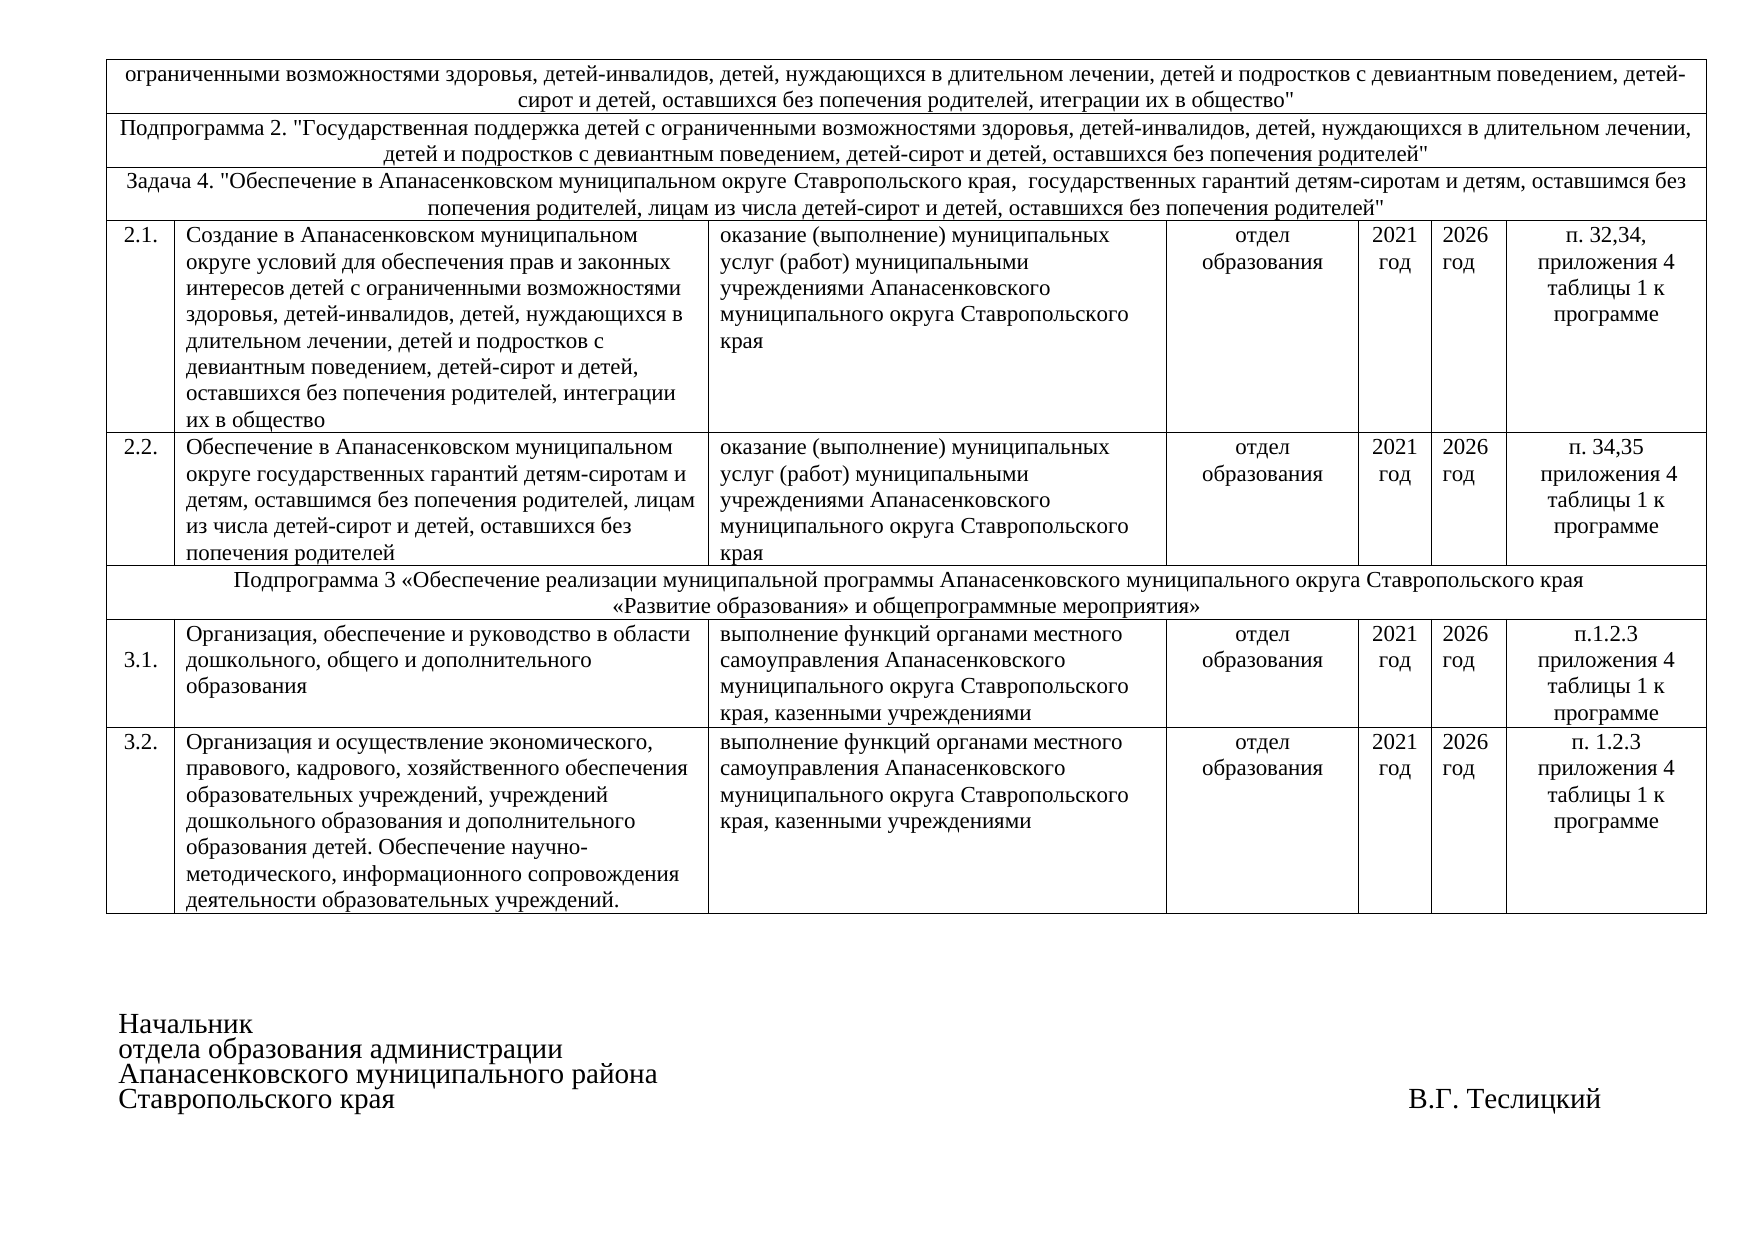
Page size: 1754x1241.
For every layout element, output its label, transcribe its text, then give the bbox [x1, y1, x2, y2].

table_cell 3.1. [107, 620, 174, 727]
text Апанасенковского муниципального района [118, 1063, 1636, 1088]
table_cell п.1.2.3 приложения 4 таблицы 1 к программе [1507, 620, 1706, 727]
table_cell 2021 год [1359, 433, 1431, 565]
table_cell 2.2. [107, 433, 174, 565]
table_cell оказание (выполнение) муниципальных услуг (работ) муниципальными учреждениями Апанасенковского муниципального округа Ставропольского края [709, 221, 1166, 432]
table_cell 2026 год [1432, 221, 1506, 432]
table_cell п. 1.2.3 приложения 4 таблицы 1 к программе [1507, 728, 1706, 912]
text Начальник [118, 1013, 1636, 1038]
table_cell отдел образования [1167, 433, 1358, 565]
table_cell отдел образования [1167, 620, 1358, 727]
table_cell 2026 год [1432, 620, 1506, 727]
table_cell выполнение функций органами местного самоуправления Апанасенковского муниципального округа Ставропольского края, казенными учреждениями [709, 728, 1166, 912]
table_cell Обеспечение в Апанасенковском муниципальном округе государственных гарантий детям-сиротам и детям, оставшимся без попечения родителей, лицам из числа детей-сирот и детей, оставшихся без попечения родителей [175, 433, 708, 565]
table_cell оказание (выполнение) муниципальных услуг (работ) муниципальными учреждениями Апанасенковского муниципального округа Ставропольского края [709, 433, 1166, 565]
table_cell Задача 4. "Обеспечение в Апанасенковском муниципальном округе Ставропольского края, государственных гарантий детям-сиротам и детям, оставшимся без попечения родителей, лицам из числа детей-сирот и детей, оставшихся без попечения родителей" [107, 168, 1706, 220]
table_cell 2026 год [1432, 433, 1506, 565]
text Ставропольского края В.Г. Теслицкий [118, 1088, 1636, 1113]
table_cell 3.2. [107, 728, 174, 912]
table_cell Подпрограмма 2. "Государственная поддержка детей с ограниченными возможностями здоровья, детей-инвалидов, детей, нуждающихся в длительном лечении, детей и подростков с девиантным поведением, детей-сирот и детей, оставшихся без попечения родителей" [107, 114, 1706, 167]
table_cell Организация и осуществление экономического, правового, кадрового, хозяйственного обеспечения образовательных учреждений, учреждений дошкольного образования и дополнительного образования детей. Обеспечение научно-методического, информационного сопровождения деятельности образовательных учреждений. [175, 728, 708, 912]
table_cell выполнение функций органами местного самоуправления Апанасенковского муниципального округа Ставропольского края, казенными учреждениями [709, 620, 1166, 727]
table_cell Создание в Апанасенковском муниципальном округе условий для обеспечения прав и законных интересов детей с ограниченными возможностями здоровья, детей-инвалидов, детей, нуждающихся в длительном лечении, детей и подростков с девиантным поведением, детей-сирот и детей, оставшихся без попечения родителей, интеграции их в общество [175, 221, 708, 432]
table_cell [107, 60, 1706, 113]
table_cell 2.1. [107, 221, 174, 432]
table_cell 2021 год [1359, 221, 1431, 432]
table_cell Организация, обеспечение и руководство в области дошкольного, общего и дополнительного образования [175, 620, 708, 727]
table_cell 2026 год [1432, 728, 1506, 912]
table_cell п. 32,34, приложения 4 таблицы 1 к программе [1507, 221, 1706, 432]
table_cell 2021 год [1359, 728, 1431, 912]
table_cell п. 34,35 приложения 4 таблицы 1 к программе [1507, 433, 1706, 565]
text отдела образования администрации [118, 1038, 1636, 1063]
table_cell отдел образования [1167, 728, 1358, 912]
table_cell отдел образования [1167, 221, 1358, 432]
table_cell Подпрограмма 3 «Обеспечение реализации муниципальной программы Апанасенковского муниципального округа Ставропольского края «Развитие образования» и общепрограммные мероприятия» [107, 566, 1706, 619]
table_cell 2021 год [1359, 620, 1431, 727]
